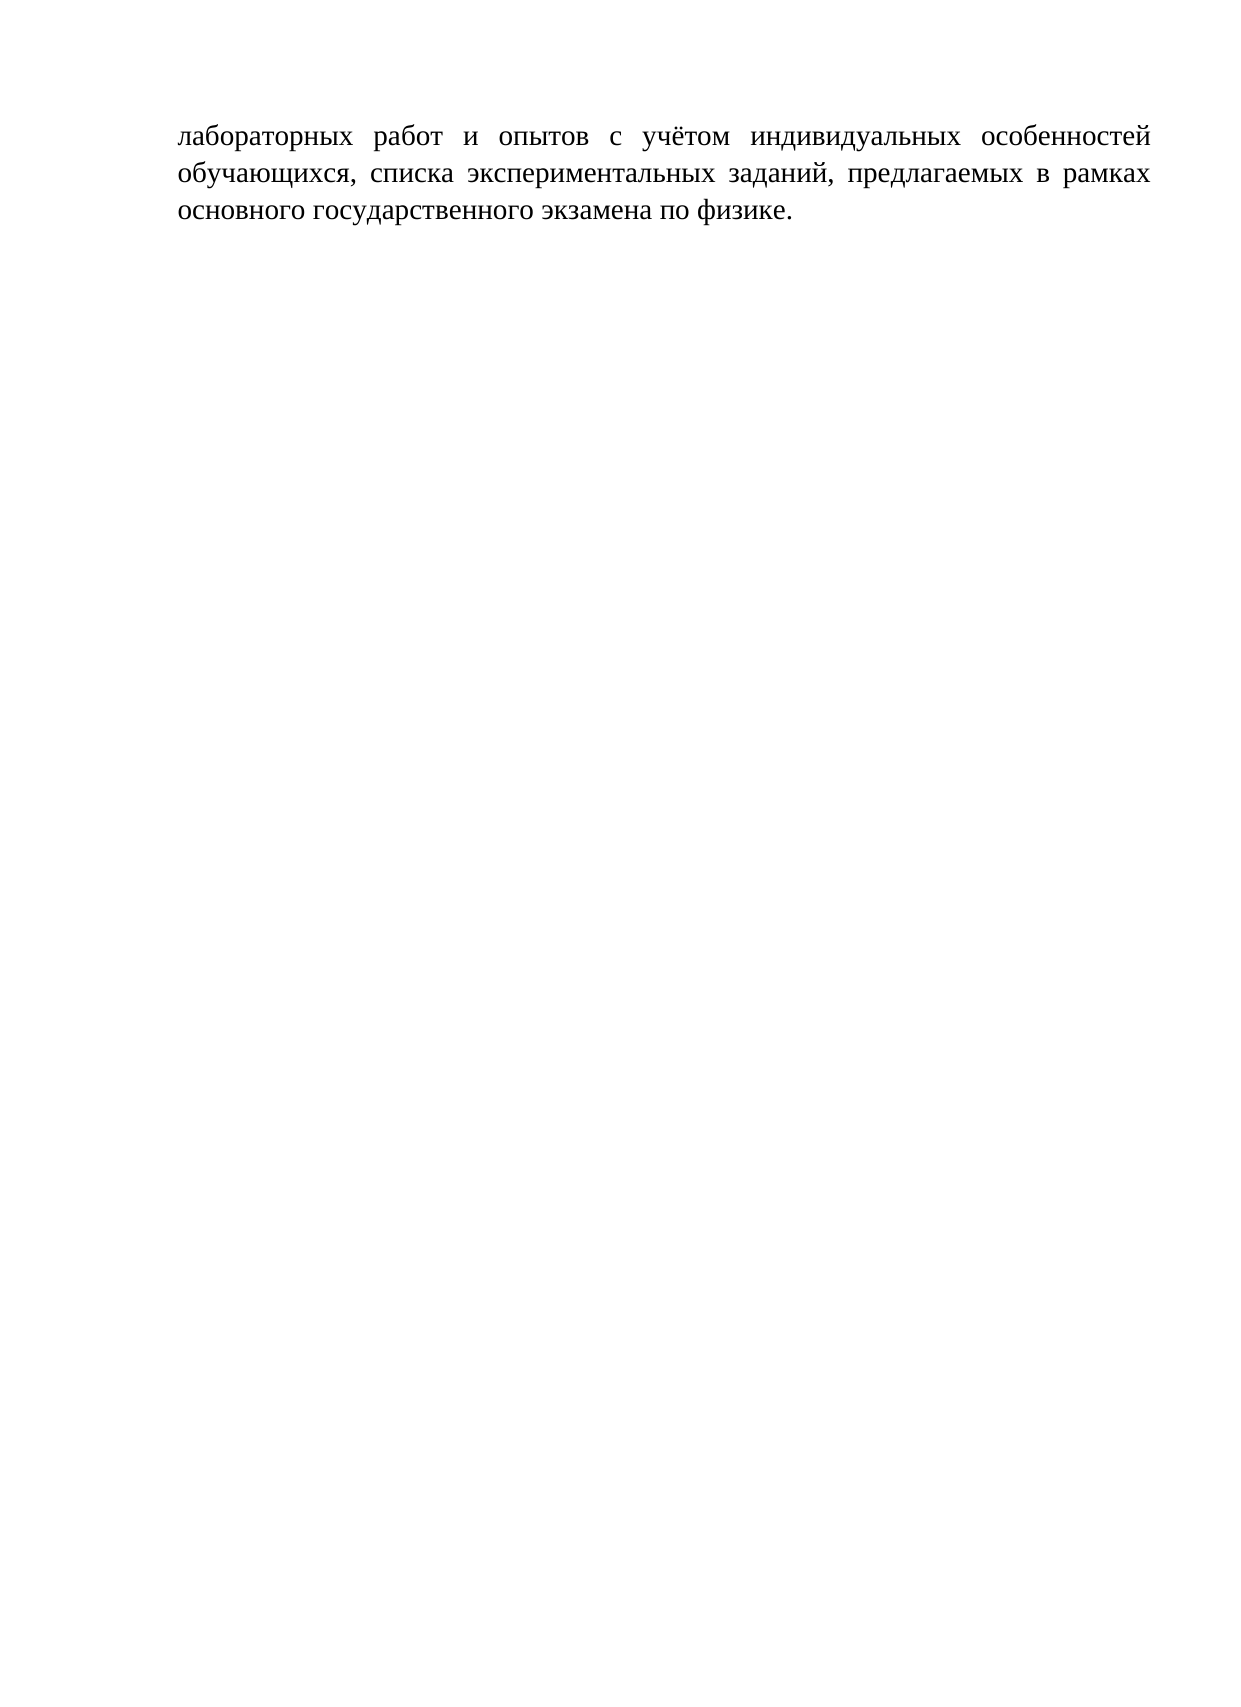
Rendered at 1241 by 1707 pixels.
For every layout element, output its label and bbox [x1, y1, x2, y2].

text [177, 118, 1152, 225]
